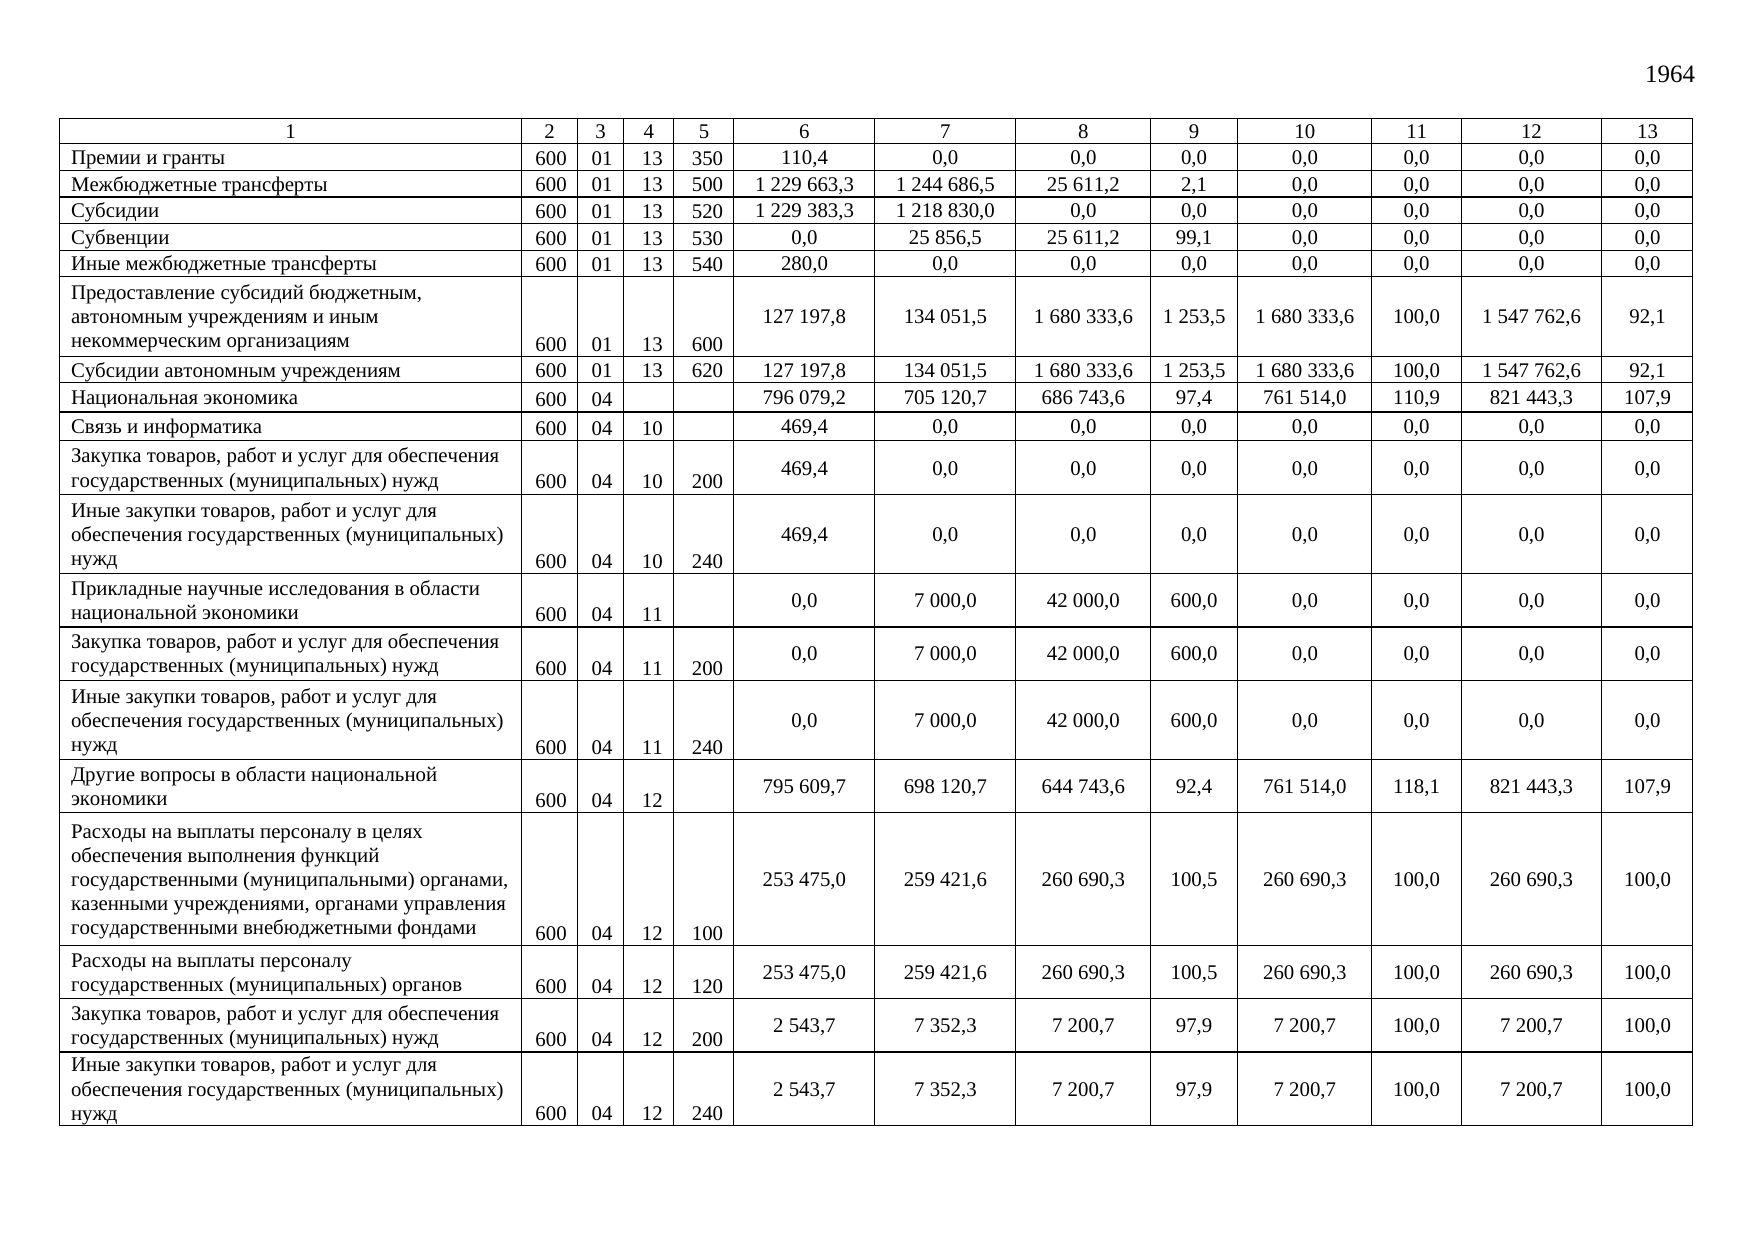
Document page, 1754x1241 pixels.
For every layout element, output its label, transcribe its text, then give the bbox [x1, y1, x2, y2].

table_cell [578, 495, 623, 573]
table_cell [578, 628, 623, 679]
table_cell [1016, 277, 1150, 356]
table_header 5 [674, 119, 733, 143]
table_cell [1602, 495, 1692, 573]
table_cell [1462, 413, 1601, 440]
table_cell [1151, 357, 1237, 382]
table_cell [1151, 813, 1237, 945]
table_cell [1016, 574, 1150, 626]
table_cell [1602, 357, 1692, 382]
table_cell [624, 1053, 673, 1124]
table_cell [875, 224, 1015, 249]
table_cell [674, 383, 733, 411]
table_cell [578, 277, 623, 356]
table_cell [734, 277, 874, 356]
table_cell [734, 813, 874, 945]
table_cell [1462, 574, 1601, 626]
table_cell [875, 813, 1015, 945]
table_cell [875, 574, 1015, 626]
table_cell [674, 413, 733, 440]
table_header 4 [624, 119, 673, 143]
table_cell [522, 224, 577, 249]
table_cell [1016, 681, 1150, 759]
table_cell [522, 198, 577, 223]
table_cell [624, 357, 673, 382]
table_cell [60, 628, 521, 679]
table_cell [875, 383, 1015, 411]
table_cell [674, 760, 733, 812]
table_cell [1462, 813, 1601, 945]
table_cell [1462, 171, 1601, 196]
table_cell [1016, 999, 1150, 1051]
table_header 8 [1016, 119, 1150, 143]
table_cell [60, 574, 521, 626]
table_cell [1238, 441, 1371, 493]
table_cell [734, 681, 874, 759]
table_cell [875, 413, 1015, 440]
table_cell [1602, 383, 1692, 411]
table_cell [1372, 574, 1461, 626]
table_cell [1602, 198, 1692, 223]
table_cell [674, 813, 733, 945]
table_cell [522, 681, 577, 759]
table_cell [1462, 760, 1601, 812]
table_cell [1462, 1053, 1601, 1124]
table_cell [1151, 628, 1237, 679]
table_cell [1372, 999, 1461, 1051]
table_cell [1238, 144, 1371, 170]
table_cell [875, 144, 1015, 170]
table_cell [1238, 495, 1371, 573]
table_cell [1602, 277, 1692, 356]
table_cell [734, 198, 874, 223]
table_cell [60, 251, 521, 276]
table_header 2 [522, 119, 577, 143]
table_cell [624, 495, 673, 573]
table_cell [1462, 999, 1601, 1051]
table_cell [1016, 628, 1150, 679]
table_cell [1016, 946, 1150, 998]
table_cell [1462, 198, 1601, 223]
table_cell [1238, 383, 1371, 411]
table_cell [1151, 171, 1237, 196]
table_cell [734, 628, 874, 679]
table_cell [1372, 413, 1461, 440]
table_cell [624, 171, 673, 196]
table_header 10 [1238, 119, 1371, 143]
table_header 1 [60, 119, 521, 143]
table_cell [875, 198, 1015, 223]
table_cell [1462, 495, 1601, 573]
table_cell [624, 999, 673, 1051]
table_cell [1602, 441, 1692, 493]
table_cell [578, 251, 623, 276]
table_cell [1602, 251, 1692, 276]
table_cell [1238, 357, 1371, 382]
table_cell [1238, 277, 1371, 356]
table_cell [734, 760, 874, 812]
table_header 9 [1151, 119, 1237, 143]
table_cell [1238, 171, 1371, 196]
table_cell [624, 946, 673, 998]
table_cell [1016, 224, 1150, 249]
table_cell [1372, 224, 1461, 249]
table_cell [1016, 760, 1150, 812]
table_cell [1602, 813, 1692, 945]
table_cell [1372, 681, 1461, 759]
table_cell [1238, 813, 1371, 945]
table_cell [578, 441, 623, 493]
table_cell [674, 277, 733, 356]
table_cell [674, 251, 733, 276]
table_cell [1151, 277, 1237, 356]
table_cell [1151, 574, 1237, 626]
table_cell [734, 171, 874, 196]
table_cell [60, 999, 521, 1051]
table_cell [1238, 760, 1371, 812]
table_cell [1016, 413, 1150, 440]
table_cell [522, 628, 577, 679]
table_header 13 [1602, 119, 1692, 143]
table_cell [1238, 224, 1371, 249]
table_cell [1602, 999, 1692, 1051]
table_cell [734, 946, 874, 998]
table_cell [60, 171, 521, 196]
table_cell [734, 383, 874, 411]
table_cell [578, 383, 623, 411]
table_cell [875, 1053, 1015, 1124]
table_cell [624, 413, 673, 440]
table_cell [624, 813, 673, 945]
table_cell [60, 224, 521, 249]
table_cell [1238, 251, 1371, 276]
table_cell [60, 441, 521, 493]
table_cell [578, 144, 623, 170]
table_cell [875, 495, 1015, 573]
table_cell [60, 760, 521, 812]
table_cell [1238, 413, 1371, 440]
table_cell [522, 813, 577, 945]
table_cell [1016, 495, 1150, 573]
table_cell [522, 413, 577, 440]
table_header 12 [1462, 119, 1601, 143]
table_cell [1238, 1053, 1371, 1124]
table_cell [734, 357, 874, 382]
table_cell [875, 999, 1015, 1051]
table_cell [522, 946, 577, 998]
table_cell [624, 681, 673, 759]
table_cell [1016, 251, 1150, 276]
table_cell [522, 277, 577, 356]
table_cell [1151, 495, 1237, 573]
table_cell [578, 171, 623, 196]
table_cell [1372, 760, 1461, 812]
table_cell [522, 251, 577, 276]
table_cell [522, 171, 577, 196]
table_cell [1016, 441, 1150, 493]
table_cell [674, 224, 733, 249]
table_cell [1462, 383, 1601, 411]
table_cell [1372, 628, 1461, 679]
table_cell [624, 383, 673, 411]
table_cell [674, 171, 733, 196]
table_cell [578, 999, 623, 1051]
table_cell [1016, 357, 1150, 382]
table_header 6 [734, 119, 874, 143]
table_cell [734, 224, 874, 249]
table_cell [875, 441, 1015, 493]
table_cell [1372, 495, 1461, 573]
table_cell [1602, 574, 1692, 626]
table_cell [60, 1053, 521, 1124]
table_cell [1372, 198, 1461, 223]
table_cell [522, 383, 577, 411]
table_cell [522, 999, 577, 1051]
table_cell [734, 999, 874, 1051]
table_header 11 [1372, 119, 1461, 143]
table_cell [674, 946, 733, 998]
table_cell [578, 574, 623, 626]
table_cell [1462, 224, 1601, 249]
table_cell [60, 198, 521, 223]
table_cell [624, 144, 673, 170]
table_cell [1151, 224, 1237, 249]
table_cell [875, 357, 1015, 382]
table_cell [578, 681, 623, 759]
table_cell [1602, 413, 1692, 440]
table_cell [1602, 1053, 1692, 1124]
table_header 7 [875, 119, 1015, 143]
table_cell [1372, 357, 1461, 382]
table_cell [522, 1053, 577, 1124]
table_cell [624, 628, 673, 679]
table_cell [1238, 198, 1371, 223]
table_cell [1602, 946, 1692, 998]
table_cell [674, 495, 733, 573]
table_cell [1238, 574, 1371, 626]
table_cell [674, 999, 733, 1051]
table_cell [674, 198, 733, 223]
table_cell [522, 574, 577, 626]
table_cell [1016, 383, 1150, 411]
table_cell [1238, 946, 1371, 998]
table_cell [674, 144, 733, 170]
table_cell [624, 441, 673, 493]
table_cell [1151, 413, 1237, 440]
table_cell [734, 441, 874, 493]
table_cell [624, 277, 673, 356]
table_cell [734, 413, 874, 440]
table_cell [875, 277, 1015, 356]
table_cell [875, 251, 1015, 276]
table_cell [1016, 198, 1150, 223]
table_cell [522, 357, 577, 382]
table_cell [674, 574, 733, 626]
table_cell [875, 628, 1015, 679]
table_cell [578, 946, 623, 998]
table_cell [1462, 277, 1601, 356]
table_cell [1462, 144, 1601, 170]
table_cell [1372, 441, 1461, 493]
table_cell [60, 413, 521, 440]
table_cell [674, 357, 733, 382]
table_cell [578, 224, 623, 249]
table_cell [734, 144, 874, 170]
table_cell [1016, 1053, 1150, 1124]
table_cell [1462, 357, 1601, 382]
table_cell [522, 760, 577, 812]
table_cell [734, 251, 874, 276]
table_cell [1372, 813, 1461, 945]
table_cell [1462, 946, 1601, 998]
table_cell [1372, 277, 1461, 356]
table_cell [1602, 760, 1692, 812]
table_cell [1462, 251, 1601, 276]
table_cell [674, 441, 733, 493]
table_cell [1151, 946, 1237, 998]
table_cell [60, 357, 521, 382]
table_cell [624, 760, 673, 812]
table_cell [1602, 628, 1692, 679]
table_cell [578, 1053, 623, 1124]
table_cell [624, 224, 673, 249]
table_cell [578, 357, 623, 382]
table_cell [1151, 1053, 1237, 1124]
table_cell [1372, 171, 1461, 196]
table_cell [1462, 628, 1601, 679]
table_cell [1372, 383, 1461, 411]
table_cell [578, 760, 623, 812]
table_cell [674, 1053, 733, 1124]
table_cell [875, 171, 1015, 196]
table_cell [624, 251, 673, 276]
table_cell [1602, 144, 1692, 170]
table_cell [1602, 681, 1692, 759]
table_header 3 [578, 119, 623, 143]
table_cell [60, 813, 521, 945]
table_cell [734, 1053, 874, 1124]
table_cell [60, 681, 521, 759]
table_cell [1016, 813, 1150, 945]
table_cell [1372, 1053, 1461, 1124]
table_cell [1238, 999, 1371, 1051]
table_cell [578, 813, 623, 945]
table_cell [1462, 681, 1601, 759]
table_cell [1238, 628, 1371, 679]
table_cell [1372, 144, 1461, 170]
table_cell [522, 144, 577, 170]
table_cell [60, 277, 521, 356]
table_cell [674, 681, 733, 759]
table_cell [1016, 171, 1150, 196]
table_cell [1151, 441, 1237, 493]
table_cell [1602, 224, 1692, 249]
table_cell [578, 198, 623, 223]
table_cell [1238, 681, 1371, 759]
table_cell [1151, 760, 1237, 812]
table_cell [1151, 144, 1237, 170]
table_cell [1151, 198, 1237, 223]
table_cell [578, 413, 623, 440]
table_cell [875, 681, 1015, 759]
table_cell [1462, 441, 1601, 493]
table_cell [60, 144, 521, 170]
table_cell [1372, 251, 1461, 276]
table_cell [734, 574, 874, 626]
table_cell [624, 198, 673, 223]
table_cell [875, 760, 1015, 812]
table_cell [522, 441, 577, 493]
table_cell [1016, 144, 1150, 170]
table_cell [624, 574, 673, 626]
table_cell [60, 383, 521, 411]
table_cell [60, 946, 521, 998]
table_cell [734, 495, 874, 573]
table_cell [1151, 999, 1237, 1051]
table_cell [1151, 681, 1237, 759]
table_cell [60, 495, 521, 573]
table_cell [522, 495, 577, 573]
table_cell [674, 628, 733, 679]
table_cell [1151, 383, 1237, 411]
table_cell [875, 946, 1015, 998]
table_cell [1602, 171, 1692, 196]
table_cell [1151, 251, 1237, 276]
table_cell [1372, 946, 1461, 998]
